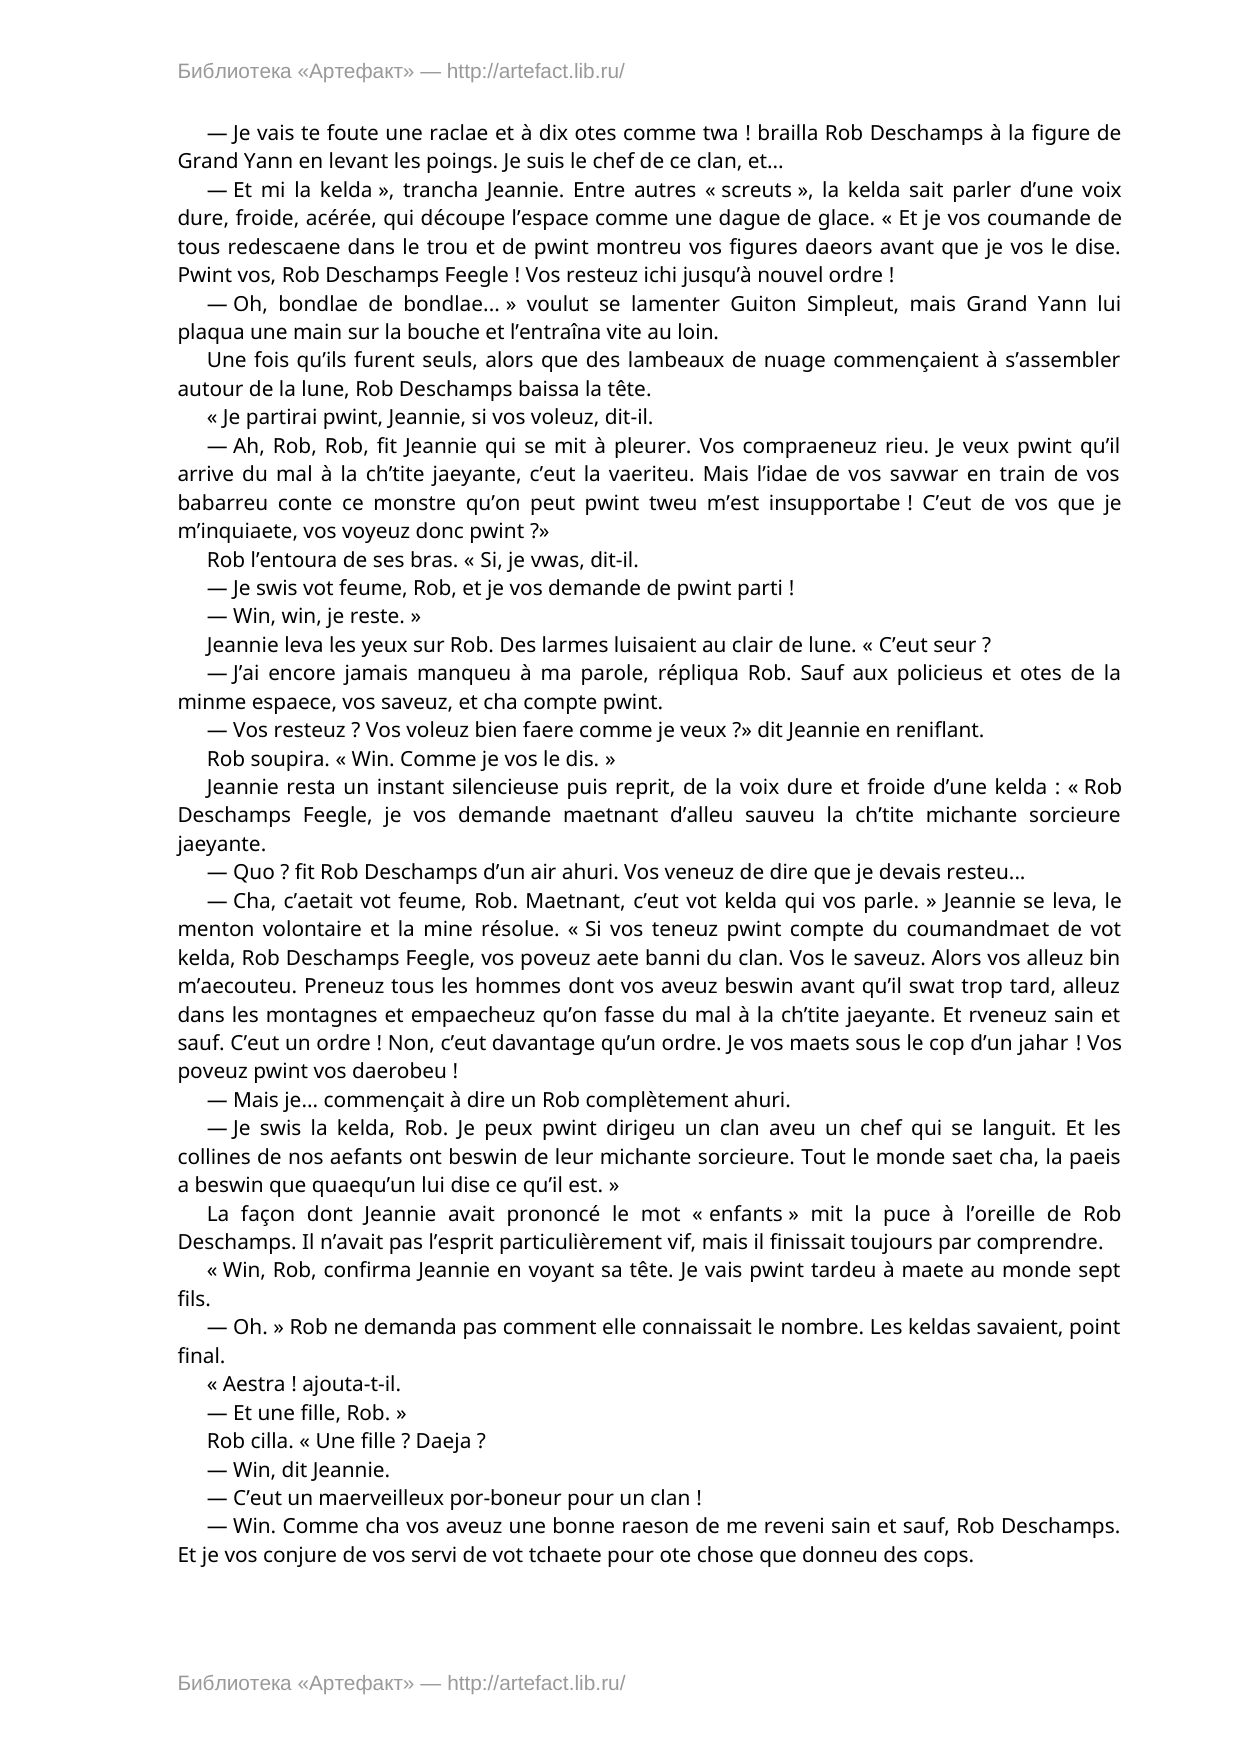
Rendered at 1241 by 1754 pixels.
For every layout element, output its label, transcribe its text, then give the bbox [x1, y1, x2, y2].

text « Je partirai pwint, Jeannie, si vos voleuz, dit-il. [177, 402, 1122, 431]
text Jeannie resta un instant silencieuse puis reprit, de la voix dure et froide d’une kelda : « Rob Deschamps Feegle, je vos demande maetnant d’alleu sauveu la ch’tite michante sorcieure jaeyante. [177, 772, 1122, 857]
text Jeannie leva les yeux sur Rob. Des larmes luisaient au clair de lune. « C’eut seur ? [177, 630, 1122, 658]
text Une fois qu’ils furent seuls, alors que des lambeaux de nuage commençaient à s’assembler autour de la lune, Rob Deschamps baissa la tête. [177, 346, 1122, 402]
text Rob cilla. « Une fille ? Daeja ? [177, 1426, 1122, 1455]
text — Et une fille, Rob. » [177, 1398, 1122, 1426]
text — Je vais te foute une raclae et à dix otes comme twa ! brailla Rob Deschamps à la figure de Grand Yann en levant les poings. Je suis le chef de ce clan, et... [177, 118, 1122, 175]
text — Je swis la kelda, Rob. Je peux pwint dirigeu un clan aveu un chef qui se languit. Et les collines de nos aefants ont beswin de leur michante sorcieure. Tout le monde saet cha, la paeis a beswin que quaequ’un lui dise ce qu’il est. » [177, 1113, 1122, 1199]
text Rob l’entoura de ses bras. « Si, je vwas, dit-il. [177, 545, 1122, 573]
text — Win. Comme cha vos aveuz une bonne raeson de me reveni sain et sauf, Rob Deschamps. Et je vos conjure de vos servi de vot tchaete pour ote chose que donneu des cops. [177, 1512, 1122, 1568]
text — Ah, Rob, Rob, fit Jeannie qui se mit à pleurer. Vos compraeneuz rieu. Je veux pwint qu’il arrive du mal à la ch’tite jaeyante, c’eut la vaeriteu. Mais l’idae de vos savwar en train de vos babarreu conte ce monstre qu’on peut pwint tweu m’est insupportabe ! C’eut de vos que je m’inquiaete, vos voyeuz donc pwint ?» [177, 431, 1122, 545]
text — Win, win, je reste. » [177, 602, 1122, 630]
text — Vos resteuz ? Vos voleuz bien faere comme je veux ?» dit Jeannie en reniflant. [177, 715, 1122, 744]
text — J’ai encore jamais manqueu à ma parole, répliqua Rob. Sauf aux policieus et otes de la minme espaece, vos saveuz, et cha compte pwint. [177, 658, 1122, 715]
text — Et mi la kelda », trancha Jeannie. Entre autres « screuts », la kelda sait parler d’une voix dure, froide, acérée, qui découpe l’espace comme une dague de glace. « Et je vos coumande de tous redescaene dans le trou et de pwint montreu vos figures daeors avant que je vos le dise. Pwint vos, Rob Deschamps Feegle ! Vos resteuz ichi jusqu’à nouvel ordre ! [177, 175, 1122, 289]
text — C’eut un maerveilleux por-boneur pour un clan ! [177, 1483, 1122, 1512]
text — Oh. » Rob ne demanda pas comment elle connaissait le nombre. Les keldas savaient, point final. [177, 1312, 1122, 1369]
text Rob soupira. « Win. Comme je vos le dis. » [177, 744, 1122, 772]
text — Mais je... commençait à dire un Rob complètement ahuri. [177, 1085, 1122, 1113]
text « Win, Rob, confirma Jeannie en voyant sa tête. Je vais pwint tardeu à maete au monde sept fils. [177, 1256, 1122, 1312]
text — Quo ? fit Rob Deschamps d’un air ahuri. Vos veneuz de dire que je devais resteu... [177, 857, 1122, 886]
text « Aestra ! ajouta-t-il. [177, 1369, 1122, 1398]
text — Oh, bondlae de bondlae... » voulut se lamenter Guiton Simpleut, mais Grand Yann lui plaqua une main sur la bouche et l’entraîna vite au loin. [177, 289, 1122, 346]
text La façon dont Jeannie avait prononcé le mot « enfants » mit la puce à l’oreille de Rob Deschamps. Il n’avait pas l’esprit particulièrement vif, mais il finissait toujours par comprendre. [177, 1199, 1122, 1256]
text — Je swis vot feume, Rob, et je vos demande de pwint parti ! [177, 573, 1122, 602]
text — Win, dit Jeannie. [177, 1455, 1122, 1483]
text — Cha, c’aetait vot feume, Rob. Maetnant, c’eut vot kelda qui vos parle. » Jeannie se leva, le menton volontaire et la mine résolue. « Si vos teneuz pwint compte du coumandmaet de vot kelda, Rob Deschamps Feegle, vos poveuz aete banni du clan. Vos le saveuz. Alors vos alleuz bin m’aecouteu. Preneuz tous les hommes dont vos aveuz beswin avant qu’il swat trop tard, alleuz dans les montagnes et empaecheuz qu’on fasse du mal à la ch’tite jaeyante. Et rveneuz sain et sauf. C’eut un ordre ! Non, c’eut davantage qu’un ordre. Je vos maets sous le cop d’un jahar ! Vos poveuz pwint vos daerobeu ! [177, 886, 1122, 1085]
